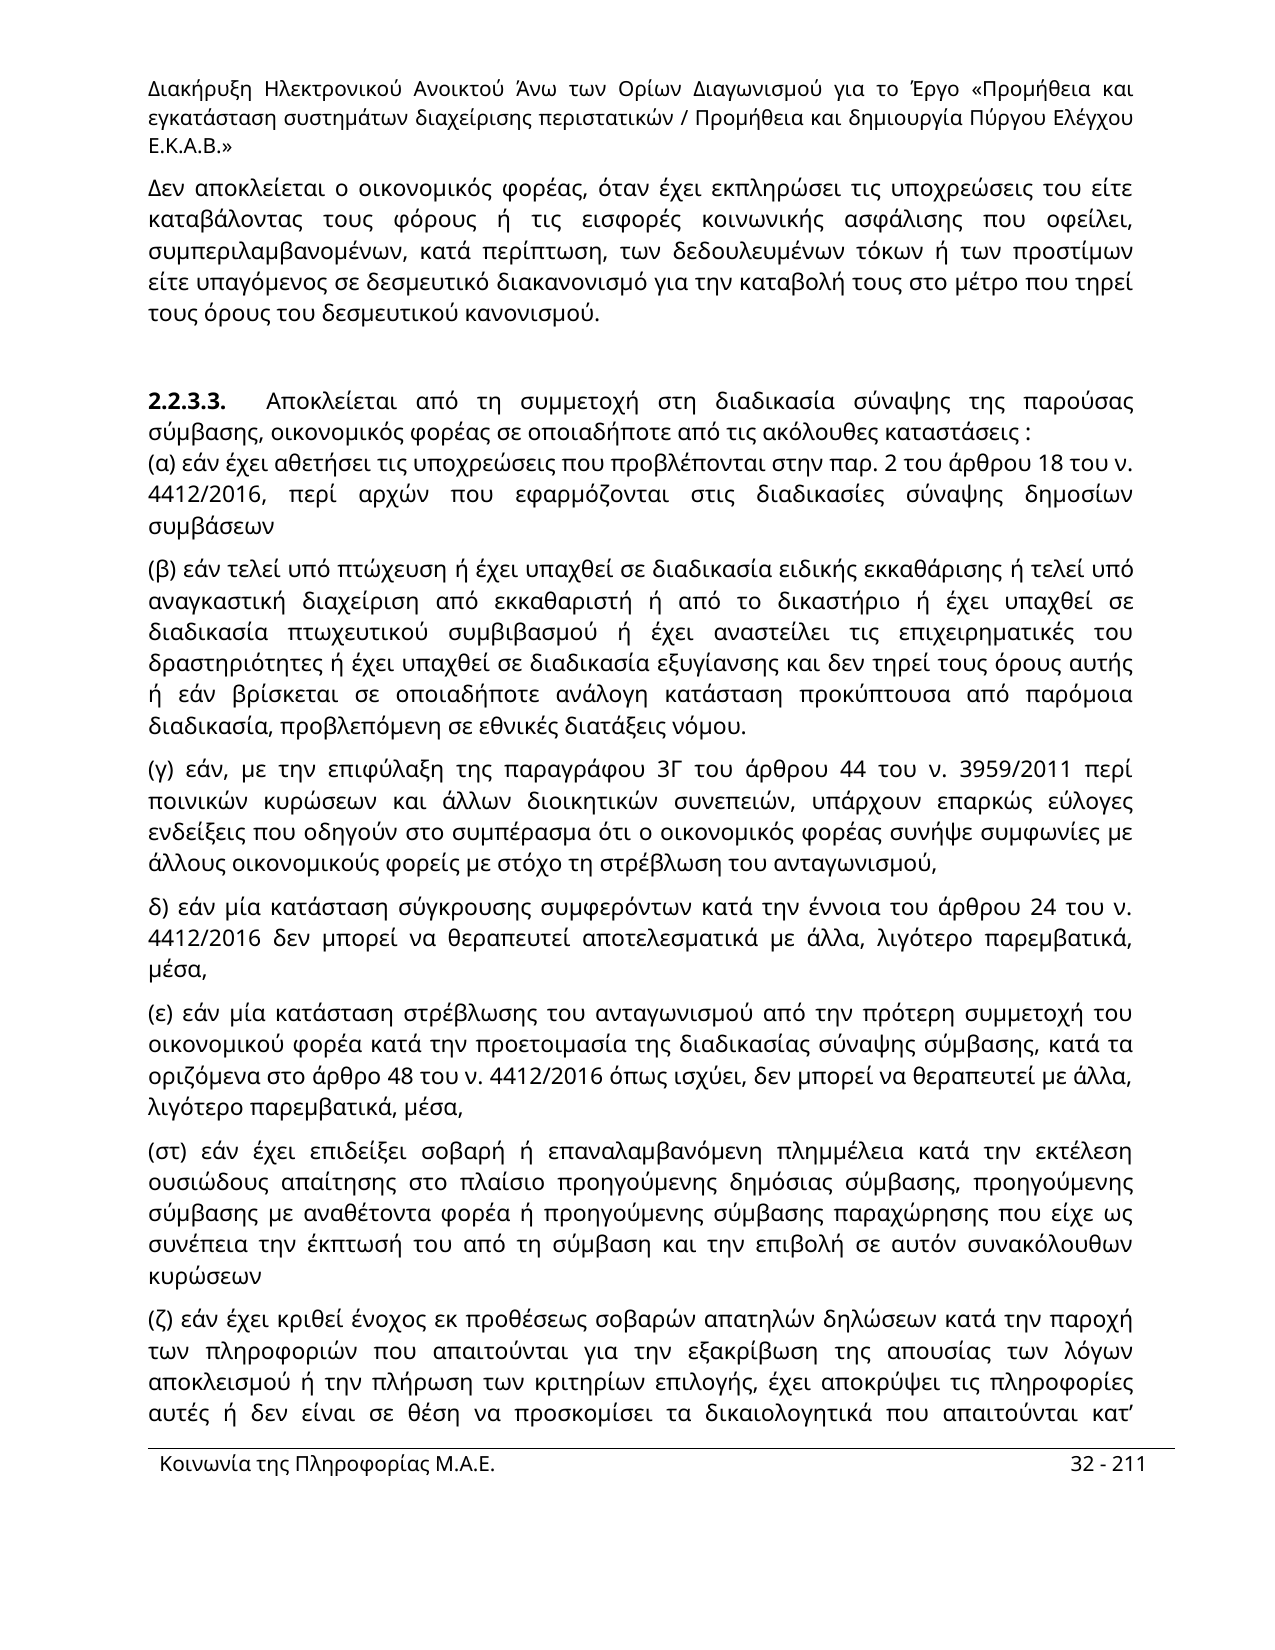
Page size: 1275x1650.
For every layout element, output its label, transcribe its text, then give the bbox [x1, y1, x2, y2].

list Αποκλείεται από τη συμμετοχή στη διαδικασία σύναψης της παρούσας σύμβασης, οικονομικός φορέας σε οποιαδήποτε από τις ακόλουθες καταστάσεις : [148, 385, 1134, 447]
text (α) εάν έχει αθετήσει τις υποχρεώσεις που προβλέπονται στην παρ. 2 του άρθρου 18 του ν. 4412/2016, περί αρχών που εφαρμόζονται στις διαδικασίες σύναψης δημοσίων συμβάσεων [148, 447, 1134, 541]
text (ε) εάν μία κατάσταση στρέβλωσης του ανταγωνισμού από την πρότερη συμμετοχή του οικονομικού φορέα κατά την προετοιμασία της διαδικασίας σύναψης σύμβασης, κατά τα οριζόμενα στο άρθρο 48 του ν. 4412/2016 όπως ισχύει, δεν μπορεί να θεραπευτεί με άλλα, λιγότερο παρεμβατικά, μέσα, [148, 997, 1134, 1122]
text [148, 1303, 1134, 1428]
text (β) εάν τελεί υπό πτώχευση ή έχει υπαχθεί σε διαδικασία ειδικής εκκαθάρισης ή τελεί υπό αναγκαστική διαχείριση από εκκαθαριστή ή από το δικαστήριο ή έχει υπαχθεί σε διαδικασία πτωχευτικού συμβιβασμού ή έχει αναστείλει τις επιχειρηματικές του δραστηριότητες ή έχει υπαχθεί σε διαδικασία εξυγίανσης και δεν τηρεί τους όρους αυτής ή εάν βρίσκεται σε οποιαδήποτε ανάλογη κατάσταση προκύπτουσα από παρόμοια διαδικασία, προβλεπόμενη σε εθνικές διατάξεις νόμου. [148, 553, 1134, 741]
text (στ) εάν έχει επιδείξει σοβαρή ή επαναλαμβανόμενη πλημμέλεια κατά την εκτέλεση ουσιώδους απαίτησης στο πλαίσιο προηγούμενης δημόσιας σύμβασης, προηγούμενης σύμβασης με αναθέτοντα φορέα ή προηγούμενης σύμβασης παραχώρησης που είχε ως συνέπεια την έκπτωσή του από τη σύμβαση και την επιβολή σε αυτόν συνακόλουθων κυρώσεων [148, 1135, 1134, 1291]
text δ) εάν μία κατάσταση σύγκρουσης συμφερόντων κατά την έννοια του άρθρου 24 του ν. 4412/2016 δεν μπορεί να θεραπευτεί αποτελεσματικά με άλλα, λιγότερο παρεμβατικά, μέσα, [148, 891, 1134, 985]
text Δεν αποκλείεται ο οικονομικός φορέας, όταν έχει εκπληρώσει τις υποχρεώσεις του είτε καταβάλοντας τους φόρους ή τις εισφορές κοινωνικής ασφάλισης που οφείλει, συμπεριλαμβανομένων, κατά περίπτωση, των δεδουλευμένων τόκων ή των προστίμων είτε υπαγόμενος σε δεσμευτικό διακανονισμό για την καταβολή τους στο μέτρο που τηρεί τους όρους του δεσμευτικού κανονισμού. [148, 172, 1134, 328]
text (γ) εάν, με την επιφύλαξη της παραγράφου 3Γ του άρθρου 44 του ν. 3959/2011 περί ποινικών κυρώσεων και άλλων διοικητικών συνεπειών, υπάρχουν επαρκώς εύλογες ενδείξεις που οδηγούν στο συμπέρασμα ότι ο οικονομικός φορέας συνήψε συμφωνίες με άλλους οικονομικούς φορείς με στόχο τη στρέβλωση του ανταγωνισμού, [148, 753, 1134, 878]
